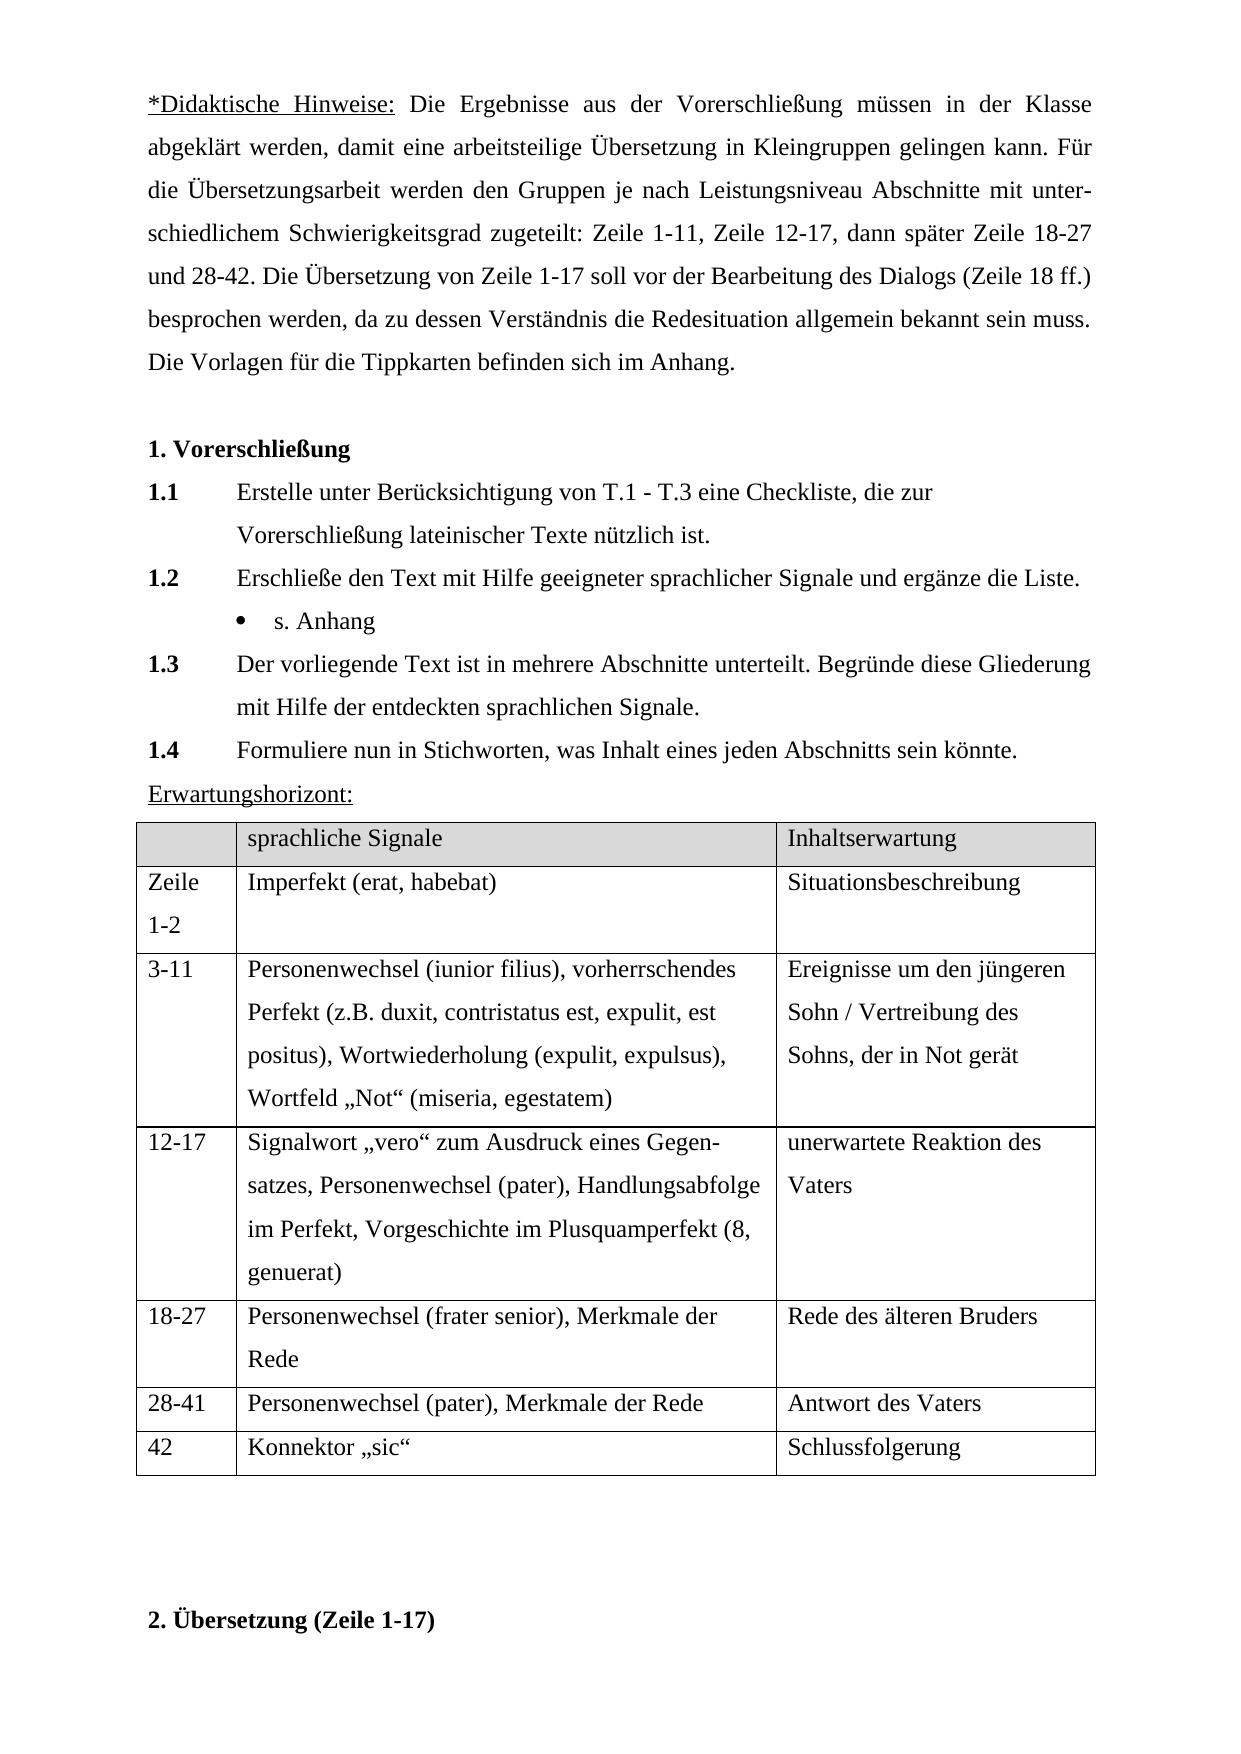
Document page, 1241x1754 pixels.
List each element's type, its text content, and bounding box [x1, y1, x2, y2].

table_cell 42 [137, 1432, 236, 1475]
table_cell Zeile 1-2 [137, 867, 236, 953]
text 1. Vorerschließung [148, 434, 1092, 462]
text 2. Übersetzung (Zeile 1-17) [148, 1606, 1092, 1634]
table_header Inhaltserwartung [777, 823, 1095, 866]
text 1.3 Der vorliegende Text ist in mehrere Abschnitte unterteilt. Begründe diese Gliederung mit Hilfe der entdeckten sprachlichen Signale. [148, 649, 1092, 721]
table_cell Konnektor „sic“ [237, 1432, 776, 1475]
table_cell 28-41 [137, 1388, 236, 1431]
list s. Anhang [236, 606, 1092, 635]
table_cell Situationsbeschreibung [777, 867, 1095, 953]
table_cell Schlussfolgerung [777, 1432, 1095, 1475]
table_cell Antwort des Vaters [777, 1388, 1095, 1431]
table_cell 12-17 [137, 1128, 236, 1300]
table_cell Personenwechsel (pater), Merkmale der Rede [237, 1388, 776, 1431]
table_cell Ereignisse um den jüngeren Sohn / Vertreibung des Sohns, der in Not gerät [777, 954, 1095, 1126]
table_cell unerwartete Reaktion des Vaters [777, 1128, 1095, 1300]
table_header sprachliche Signale [237, 823, 776, 866]
table_cell Signalwort „vero“ zum Ausdruck eines Gegen-satzes, Personenwechsel (pater), Handlungsabfolge im Perfekt, Vorgeschichte im Plusquamperfekt (8, genuerat) [237, 1128, 776, 1300]
table_cell 18-27 [137, 1301, 236, 1387]
text Erwartungshorizont: [148, 779, 1092, 807]
text 1.2 Erschließe den Text mit Hilfe geeigneter sprachlicher Signale und ergänze die Liste. [148, 563, 1092, 592]
text *Didaktische Hinweise: Die Ergebnisse aus der Vorerschließung müssen in der Klasse abgeklärt werden, damit eine arbeitsteilige Übersetzung in Kleingruppen gelingen kann. Für die Übersetzungsarbeit werden den Gruppen je nach Leistungsniveau Abschnitte mit unter-schiedlichem Schwierigkeitsgrad zugeteilt: Zeile 1-11, Zeile 12-17, dann später Zeile 18-27 und 28-42. Die Übersetzung von Zeile 1-17 soll vor der Bearbeitung des Dialogs (Zeile 18 ff.) besprochen werden, da zu dessen Verständnis die Redesituation allgemein bekannt sein muss. Die Vorlagen für die Tippkarten befinden sich im Anhang. [148, 89, 1092, 376]
table_cell Personenwechsel (iunior filius), vorherrschendes Perfekt (z.B. duxit, contristatus est, expulit, est positus), Wortwiederholung (expulit, expulsus), Wortfeld „Not“ (miseria, egestatem) [237, 954, 776, 1126]
table_cell Rede des älteren Bruders [777, 1301, 1095, 1387]
table_cell Personenwechsel (frater senior), Merkmale der Rede [237, 1301, 776, 1387]
table_cell Imperfekt (erat, habebat) [237, 867, 776, 953]
table_header [137, 823, 236, 866]
table_cell 3-11 [137, 954, 236, 1126]
text 1.4 Formuliere nun in Stichworten, was Inhalt eines jeden Abschnitts sein könnte. [148, 736, 1092, 764]
text 1.1 Erstelle unter Berücksichtigung von T.1 - T.3 eine Checkliste, die zur Vorerschließung lateinischer Texte nützlich ist. [148, 477, 1092, 549]
